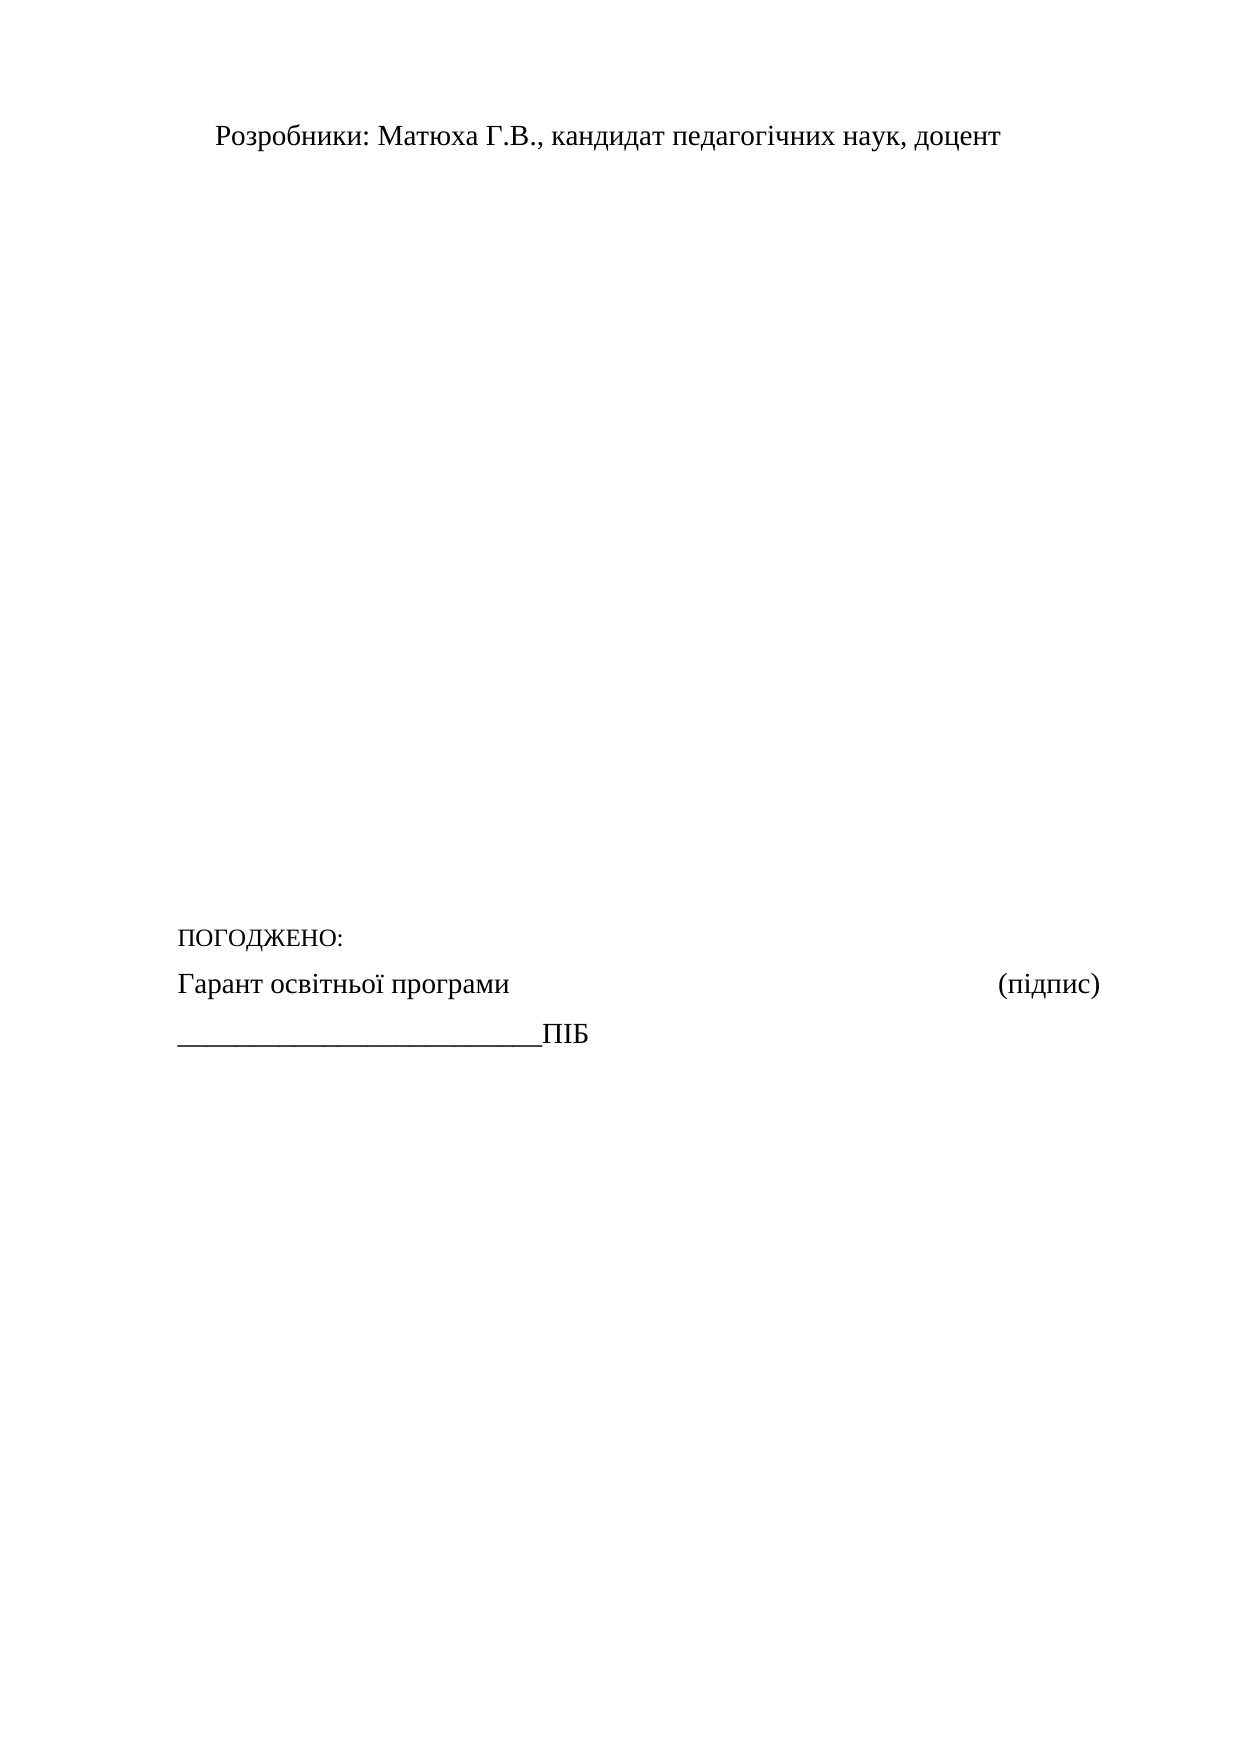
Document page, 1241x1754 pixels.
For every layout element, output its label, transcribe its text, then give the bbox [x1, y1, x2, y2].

text _________________________ПІБ [177, 1017, 1152, 1050]
text Гарант освітньої програми (підпис) [177, 966, 1152, 1000]
text Розробники: Матюха Г.В., кандидат педагогічних наук, доцент [215, 118, 1152, 152]
text ПОГОДЖЕНО: [177, 923, 1152, 952]
